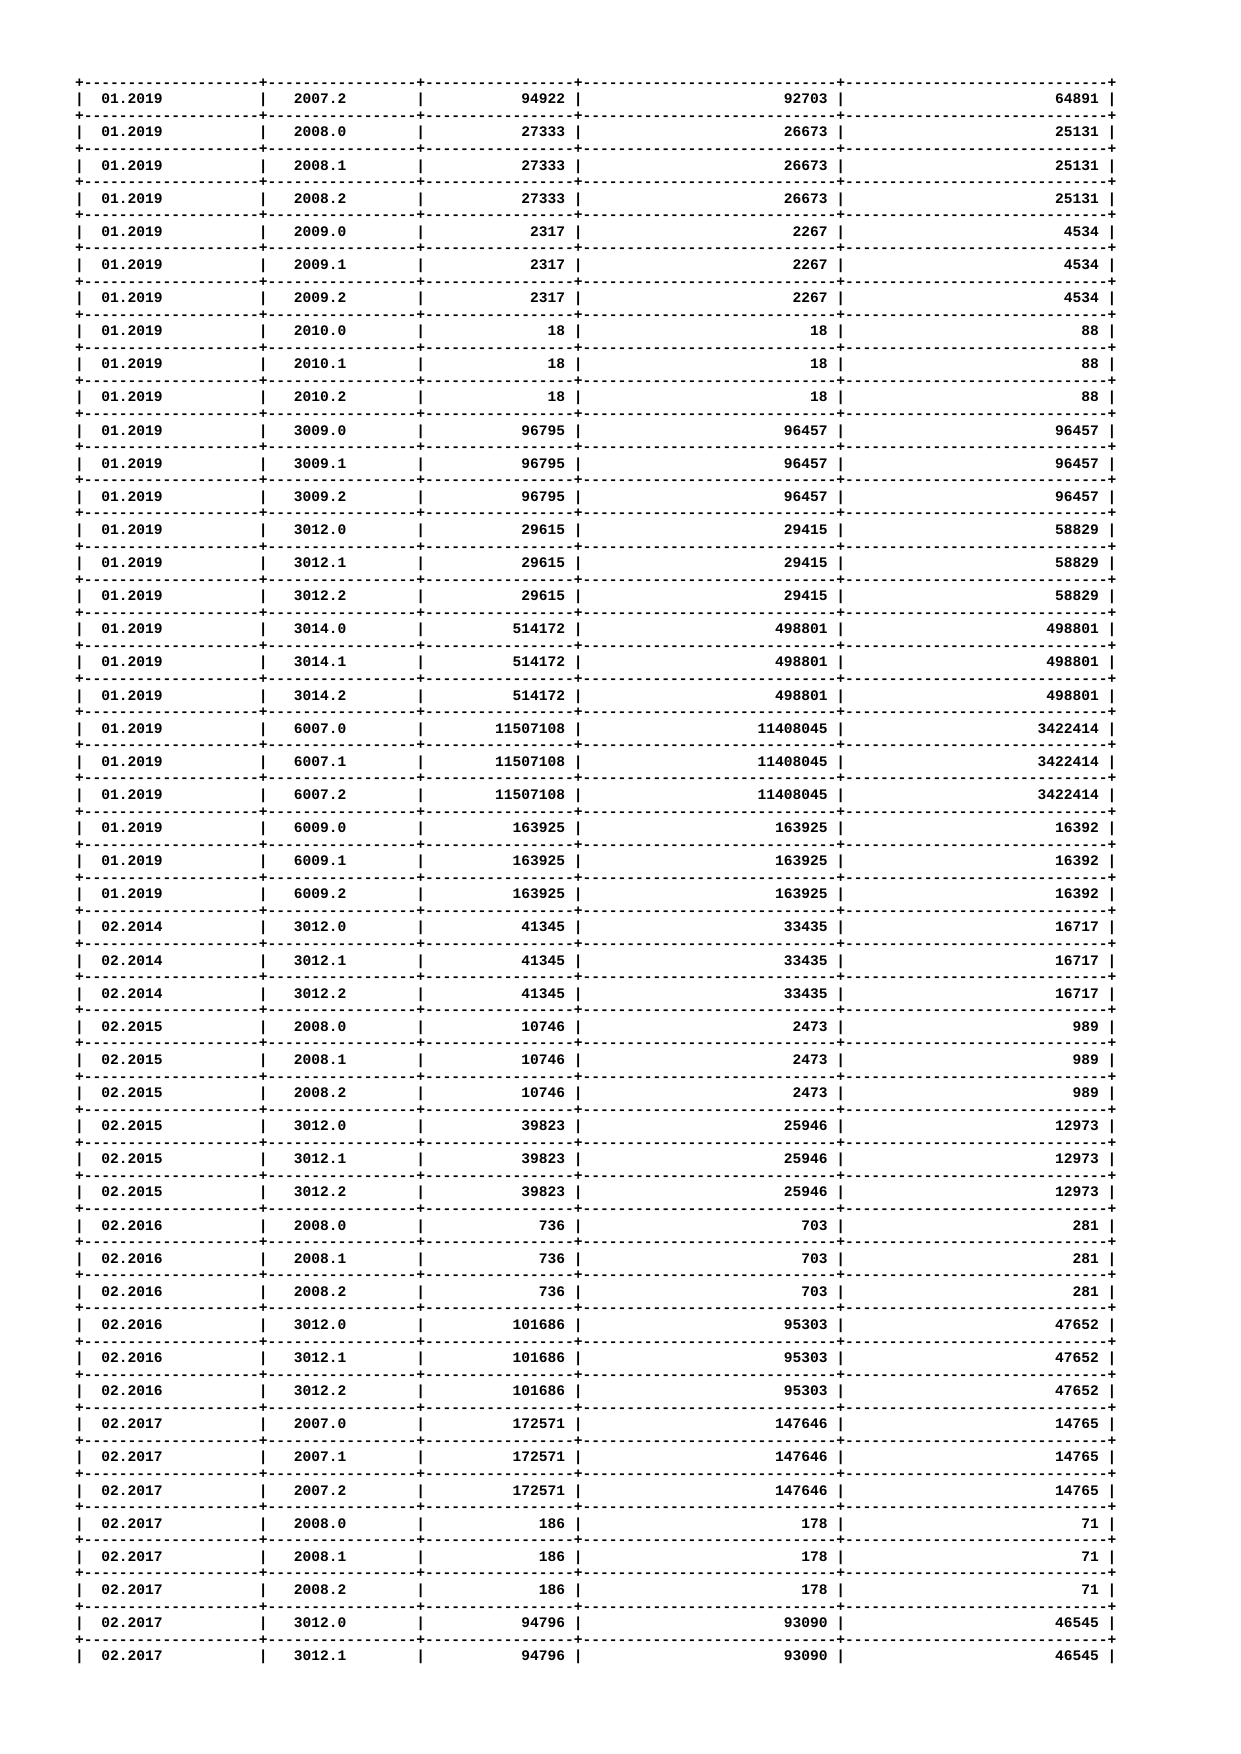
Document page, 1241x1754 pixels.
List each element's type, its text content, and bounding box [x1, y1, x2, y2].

text +--------------------+-----------------+-----------------+-----------------------------+------------------------------+ [75, 1334, 1165, 1350]
text +--------------------+-----------------+-----------------+-----------------------------+------------------------------+ [75, 1135, 1165, 1152]
text | 02.2015 | 2008.1 | 10746 | 2473 | 989 | [75, 1052, 1165, 1069]
text | 02.2015 | 3012.0 | 39823 | 25946 | 12973 | [75, 1118, 1165, 1135]
text | 02.2016 | 2008.2 | 736 | 703 | 281 | [75, 1284, 1165, 1301]
text | 02.2017 | 3012.0 | 94796 | 93090 | 46545 | [75, 1615, 1165, 1632]
text | 01.2019 | 6007.2 | 11507108 | 11408045 | 3422414 | [75, 787, 1165, 804]
text | 01.2019 | 2009.0 | 2317 | 2267 | 4534 | [75, 224, 1165, 241]
text +--------------------+-----------------+-----------------+-----------------------------+------------------------------+ [75, 1069, 1165, 1085]
text | 02.2016 | 3012.2 | 101686 | 95303 | 47652 | [75, 1383, 1165, 1400]
text +--------------------+-----------------+-----------------+-----------------------------+------------------------------+ [75, 837, 1165, 853]
text +--------------------+-----------------+-----------------+-----------------------------+------------------------------+ [75, 307, 1165, 323]
text +--------------------+-----------------+-----------------+-----------------------------+------------------------------+ [75, 1102, 1165, 1118]
text | 01.2019 | 2007.2 | 94922 | 92703 | 64891 | [75, 92, 1165, 108]
text +--------------------+-----------------+-----------------+-----------------------------+------------------------------+ [75, 671, 1165, 688]
text +--------------------+-----------------+-----------------+-----------------------------+------------------------------+ [75, 737, 1165, 754]
text | 02.2014 | 3012.2 | 41345 | 33435 | 16717 | [75, 986, 1165, 1002]
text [75, 1632, 1165, 1648]
text +--------------------+-----------------+-----------------+-----------------------------+------------------------------+ [75, 605, 1165, 622]
text +--------------------+-----------------+-----------------+-----------------------------+------------------------------+ [75, 969, 1165, 986]
text | 02.2015 | 2008.2 | 10746 | 2473 | 989 | [75, 1085, 1165, 1102]
text +--------------------+-----------------+-----------------+-----------------------------+------------------------------+ [75, 1532, 1165, 1549]
text | 01.2019 | 6009.1 | 163925 | 163925 | 16392 | [75, 853, 1165, 870]
text | 01.2019 | 3012.0 | 29615 | 29415 | 58829 | [75, 522, 1165, 539]
text | 01.2019 | 3014.0 | 514172 | 498801 | 498801 | [75, 622, 1165, 638]
text | 02.2017 | 2007.0 | 172571 | 147646 | 14765 | [75, 1417, 1165, 1433]
text +--------------------+-----------------+-----------------+-----------------------------+------------------------------+ [75, 572, 1165, 588]
text | 01.2019 | 3009.1 | 96795 | 96457 | 96457 | [75, 456, 1165, 472]
text | 01.2019 | 6007.0 | 11507108 | 11408045 | 3422414 | [75, 721, 1165, 737]
text | 01.2019 | 2008.0 | 27333 | 26673 | 25131 | [75, 125, 1165, 141]
text +--------------------+-----------------+-----------------+-----------------------------+------------------------------+ [75, 1400, 1165, 1417]
text | 01.2019 | 2009.1 | 2317 | 2267 | 4534 | [75, 257, 1165, 274]
text | 01.2019 | 3014.1 | 514172 | 498801 | 498801 | [75, 655, 1165, 671]
text +--------------------+-----------------+-----------------+-----------------------------+------------------------------+ [75, 406, 1165, 423]
text +--------------------+-----------------+-----------------+-----------------------------+------------------------------+ [75, 1566, 1165, 1582]
text +--------------------+-----------------+-----------------+-----------------------------+------------------------------+ [75, 174, 1165, 191]
text | 02.2015 | 2008.0 | 10746 | 2473 | 989 | [75, 1019, 1165, 1036]
text +--------------------+-----------------+-----------------+-----------------------------+------------------------------+ [75, 506, 1165, 522]
text | 02.2017 | 2008.0 | 186 | 178 | 71 | [75, 1516, 1165, 1532]
text | 01.2019 | 3014.2 | 514172 | 498801 | 498801 | [75, 688, 1165, 704]
text +--------------------+-----------------+-----------------+-----------------------------+------------------------------+ [75, 1036, 1165, 1052]
text | 01.2019 | 6009.0 | 163925 | 163925 | 16392 | [75, 820, 1165, 837]
text | 01.2019 | 2008.2 | 27333 | 26673 | 25131 | [75, 191, 1165, 207]
text +--------------------+-----------------+-----------------+-----------------------------+------------------------------+ [75, 1234, 1165, 1251]
text | 02.2015 | 3012.2 | 39823 | 25946 | 12973 | [75, 1185, 1165, 1201]
text +--------------------+-----------------+-----------------+-----------------------------+------------------------------+ [75, 373, 1165, 390]
text | 02.2017 | 2007.1 | 172571 | 147646 | 14765 | [75, 1450, 1165, 1466]
text +--------------------+-----------------+-----------------+-----------------------------+------------------------------+ [75, 1367, 1165, 1383]
text | 02.2016 | 2008.1 | 736 | 703 | 281 | [75, 1251, 1165, 1267]
text | 02.2016 | 3012.1 | 101686 | 95303 | 47652 | [75, 1350, 1165, 1367]
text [75, 108, 1165, 125]
text | 02.2016 | 2008.0 | 736 | 703 | 281 | [75, 1218, 1165, 1234]
text | 02.2017 | 2007.2 | 172571 | 147646 | 14765 | [75, 1483, 1165, 1499]
text +--------------------+-----------------+-----------------+-----------------------------+------------------------------+ [75, 1002, 1165, 1019]
text +--------------------+-----------------+-----------------+-----------------------------+------------------------------+ [75, 1168, 1165, 1185]
text | 01.2019 | 2010.2 | 18 | 18 | 88 | [75, 390, 1165, 406]
text | 02.2015 | 3012.1 | 39823 | 25946 | 12973 | [75, 1152, 1165, 1168]
text | 02.2014 | 3012.0 | 41345 | 33435 | 16717 | [75, 920, 1165, 936]
text +--------------------+-----------------+-----------------+-----------------------------+------------------------------+ [75, 539, 1165, 555]
text | 02.2017 | 2008.2 | 186 | 178 | 71 | [75, 1582, 1165, 1599]
text | 01.2019 | 3009.0 | 96795 | 96457 | 96457 | [75, 423, 1165, 439]
text +--------------------+-----------------+-----------------+-----------------------------+------------------------------+ [75, 207, 1165, 224]
text | 02.2016 | 3012.0 | 101686 | 95303 | 47652 | [75, 1317, 1165, 1334]
text | 01.2019 | 3009.2 | 96795 | 96457 | 96457 | [75, 489, 1165, 506]
text +--------------------+-----------------+-----------------+-----------------------------+------------------------------+ [75, 903, 1165, 920]
text | 01.2019 | 6009.2 | 163925 | 163925 | 16392 | [75, 887, 1165, 903]
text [75, 1599, 1165, 1615]
text | 01.2019 | 3012.2 | 29615 | 29415 | 58829 | [75, 588, 1165, 605]
text | 02.2014 | 3012.1 | 41345 | 33435 | 16717 | [75, 953, 1165, 969]
text +--------------------+-----------------+-----------------+-----------------------------+------------------------------+ [75, 274, 1165, 290]
text | 02.2017 | 3012.1 | 94796 | 93090 | 46545 | [75, 1648, 1165, 1665]
text +--------------------+-----------------+-----------------+-----------------------------+------------------------------+ [75, 1301, 1165, 1317]
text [75, 141, 1165, 158]
text +--------------------+-----------------+-----------------+-----------------------------+------------------------------+ [75, 1433, 1165, 1450]
text +--------------------+-----------------+-----------------+-----------------------------+------------------------------+ [75, 870, 1165, 887]
text | 01.2019 | 2009.2 | 2317 | 2267 | 4534 | [75, 290, 1165, 307]
text | 02.2017 | 2008.1 | 186 | 178 | 71 | [75, 1549, 1165, 1566]
text +--------------------+-----------------+-----------------+-----------------------------+------------------------------+ [75, 1499, 1165, 1516]
text +--------------------+-----------------+-----------------+-----------------------------+------------------------------+ [75, 804, 1165, 820]
text +--------------------+-----------------+-----------------+-----------------------------+------------------------------+ [75, 1267, 1165, 1284]
text | 01.2019 | 6007.1 | 11507108 | 11408045 | 3422414 | [75, 754, 1165, 771]
text +--------------------+-----------------+-----------------+-----------------------------+------------------------------+ [75, 1466, 1165, 1483]
text +--------------------+-----------------+-----------------+-----------------------------+------------------------------+ [75, 771, 1165, 787]
text +--------------------+-----------------+-----------------+-----------------------------+------------------------------+ [75, 1201, 1165, 1218]
text | 01.2019 | 3012.1 | 29615 | 29415 | 58829 | [75, 555, 1165, 572]
text +--------------------+-----------------+-----------------+-----------------------------+------------------------------+ [75, 936, 1165, 953]
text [75, 75, 1165, 92]
text | 01.2019 | 2010.1 | 18 | 18 | 88 | [75, 357, 1165, 373]
text +--------------------+-----------------+-----------------+-----------------------------+------------------------------+ [75, 241, 1165, 257]
text +--------------------+-----------------+-----------------+-----------------------------+------------------------------+ [75, 472, 1165, 489]
text | 01.2019 | 2008.1 | 27333 | 26673 | 25131 | [75, 158, 1165, 174]
text +--------------------+-----------------+-----------------+-----------------------------+------------------------------+ [75, 704, 1165, 721]
text +--------------------+-----------------+-----------------+-----------------------------+------------------------------+ [75, 439, 1165, 456]
text | 01.2019 | 2010.0 | 18 | 18 | 88 | [75, 323, 1165, 340]
text +--------------------+-----------------+-----------------+-----------------------------+------------------------------+ [75, 638, 1165, 655]
text +--------------------+-----------------+-----------------+-----------------------------+------------------------------+ [75, 340, 1165, 357]
